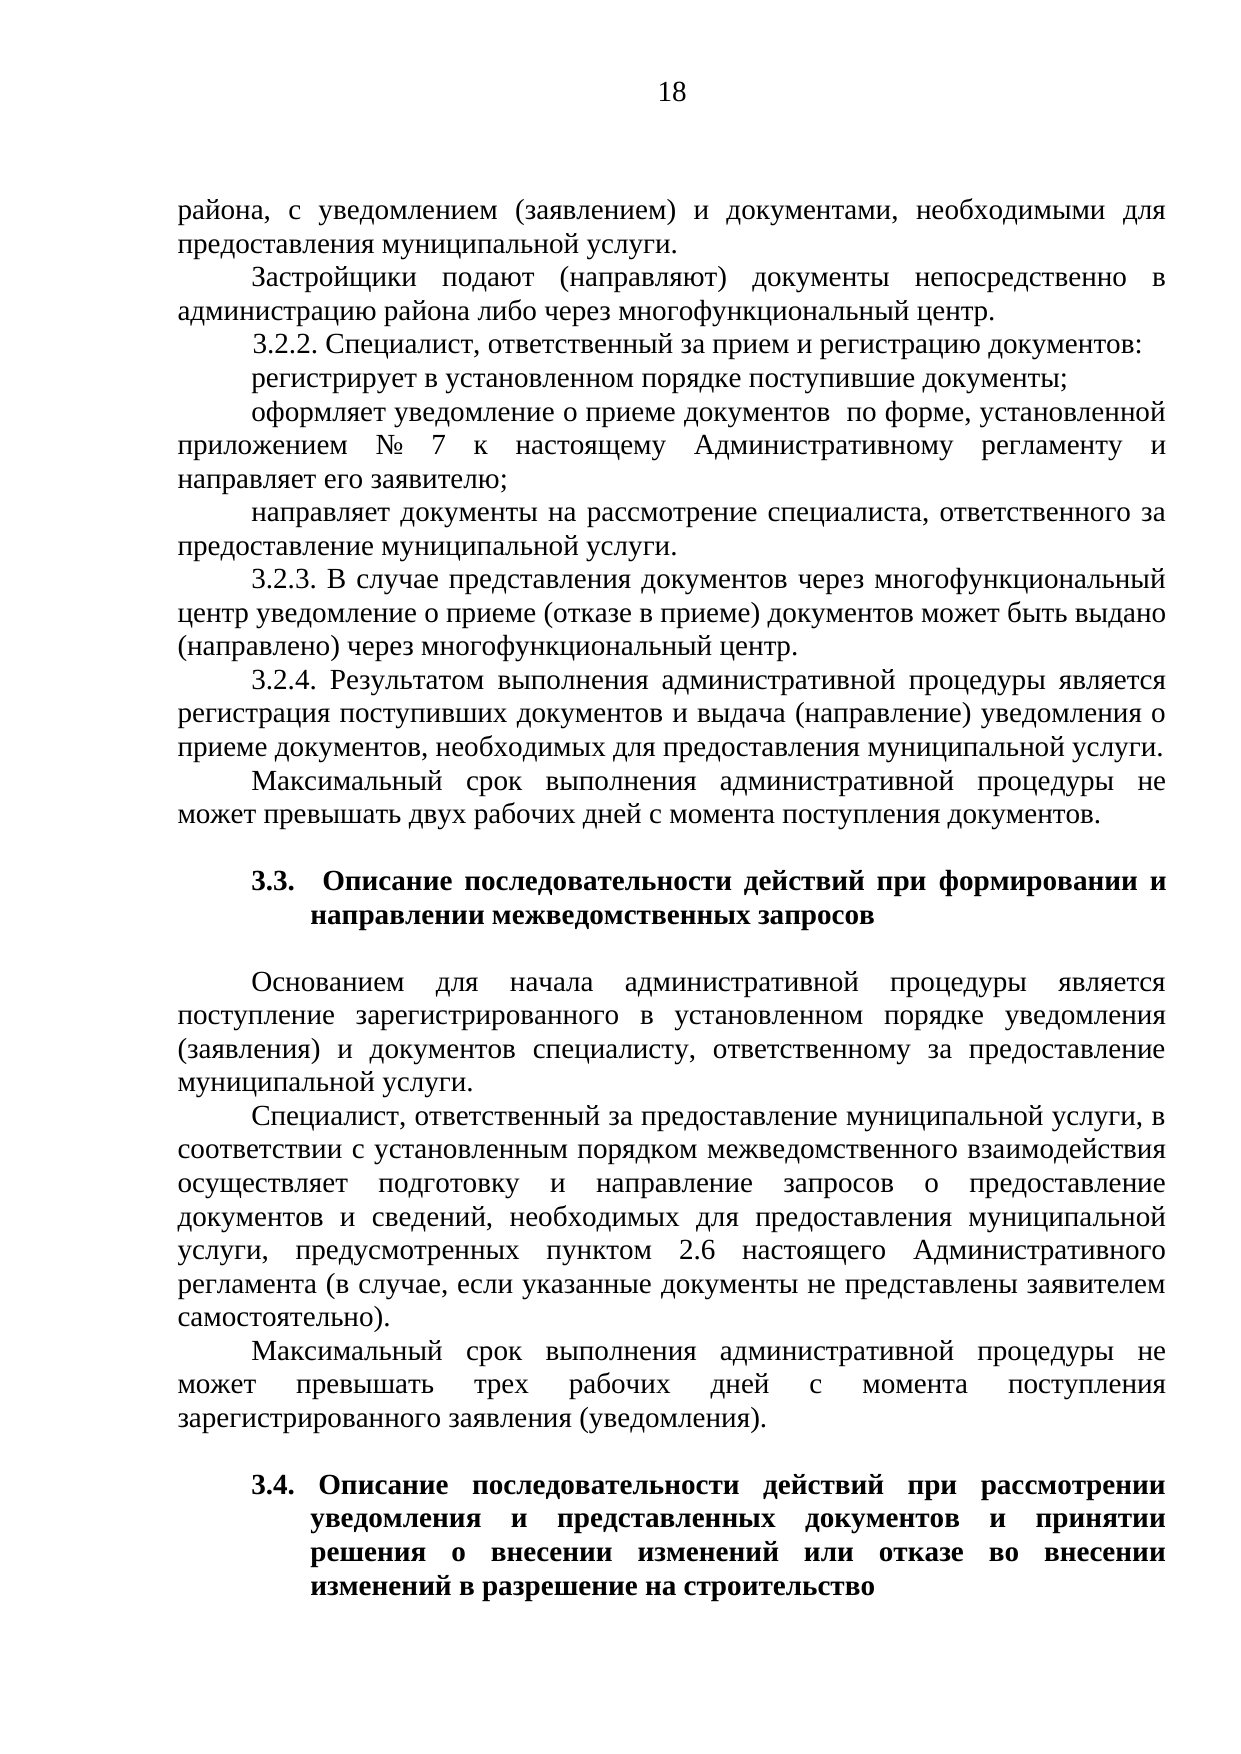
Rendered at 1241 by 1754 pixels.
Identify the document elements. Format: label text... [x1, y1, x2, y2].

text оформляет уведомление о приеме документов по форме, установленной приложением № 7 к настоящему Административному регламенту и направляет его заявителю; [177, 394, 1167, 494]
text Специалист, ответственный за предоставление муниципальной услуги, в соответствии с установленным порядком межведомственного взаимодействия осуществляет подготовку и направление запросов о предоставление документов и сведений, необходимых для предоставления муниципальной услуги, предусмотренных пунктом 2.6 настоящего Административного регламента (в случае, если указанные документы не представлены заявителем самостоятельно). [177, 1098, 1167, 1333]
text 3.3. Описание последовательности действий при формировании и направлении межведомственных запросов [251, 863, 1167, 930]
text 3.4. Описание последовательности действий при рассмотрении уведомления и представленных документов и принятии решения о внесении изменений или отказе во внесении изменений в разрешение на строительство [251, 1467, 1167, 1601]
text 3.2.4. Результатом выполнения административной процедуры является регистрация поступивших документов и выдача (направление) уведомления о приеме документов, необходимых для предоставления муниципальной услуги. [177, 662, 1167, 763]
text Максимальный срок выполнения административной процедуры не может превышать двух рабочих дней с момента поступления документов. [177, 763, 1167, 830]
text 3.2.2. Специалист, ответственный за прием и регистрацию документов: [177, 327, 1167, 360]
text Основанием для начала административной процедуры является поступление зарегистрированного в установленном порядке уведомления (заявления) и документов специалисту, ответственному за предоставление муниципальной услуги. [177, 964, 1167, 1098]
text направляет документы на рассмотрение специалиста, ответственного за предоставление муниципальной услуги. [177, 494, 1167, 561]
text Застройщики подают (направляют) документы непосредственно в администрацию района либо через многофункциональный центр. [177, 259, 1167, 327]
text Максимальный срок выполнения административной процедуры не может превышать трех рабочих дней с момента поступления зарегистрированного заявления (уведомления). [177, 1333, 1167, 1433]
text 3.2.3. В случае представления документов через многофункциональный центр уведомление о приеме (отказе в приеме) документов может быть выдано (направлено) через многофункциональный центр. [177, 561, 1167, 662]
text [177, 192, 1167, 259]
text регистрирует в установленном порядке поступившие документы; [177, 360, 1167, 394]
